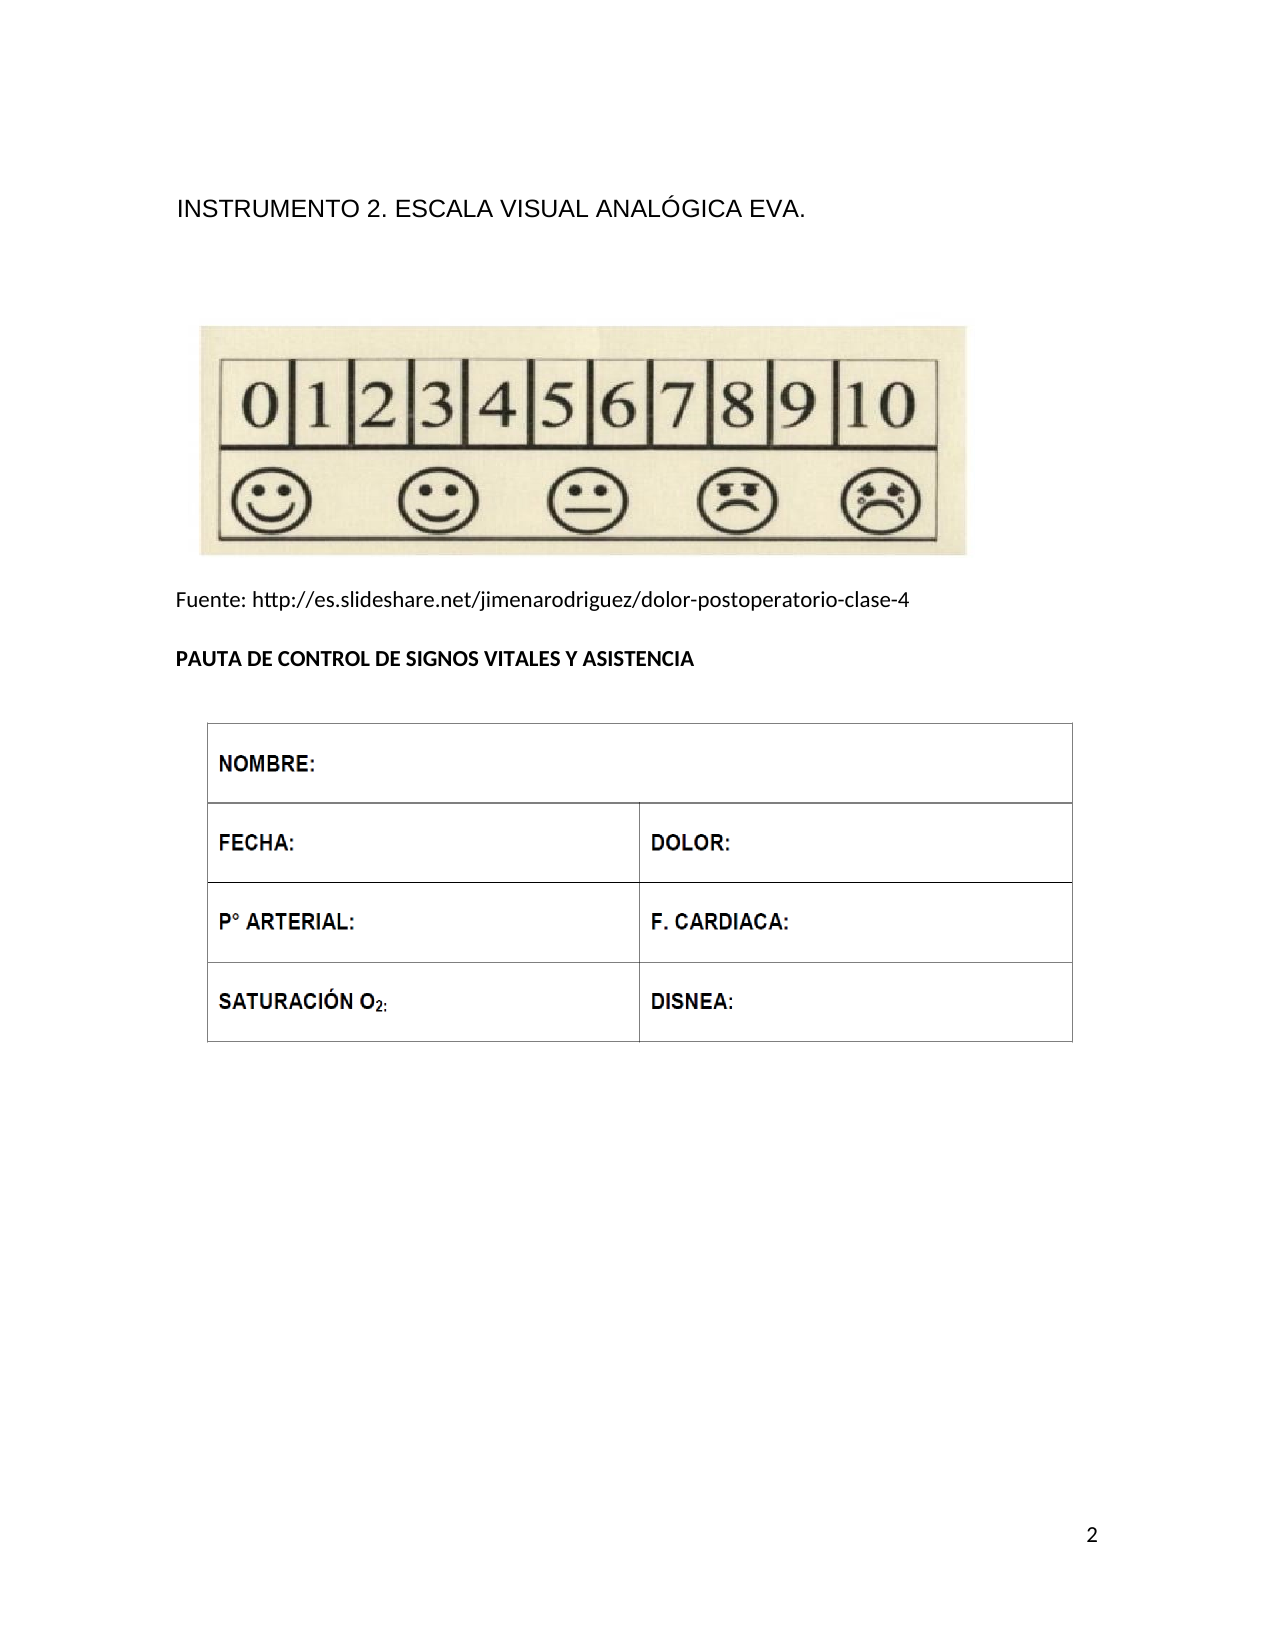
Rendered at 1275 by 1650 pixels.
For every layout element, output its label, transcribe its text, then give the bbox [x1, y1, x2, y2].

text PAUTA DE CONTROL DE SIGNOS VITALES Y ASISTENCIA [176, 644, 1058, 672]
picture [177, 312, 993, 572]
text Fuente: http://es.slideshare.net/jimenarodriguez/dolor-postoperatorio-clase-4 [176, 586, 1058, 614]
picture [177, 701, 1098, 1057]
text INSTRUMENTO 2. ESCALA VISUAL ANALÓGICA EVA. [177, 194, 1094, 223]
